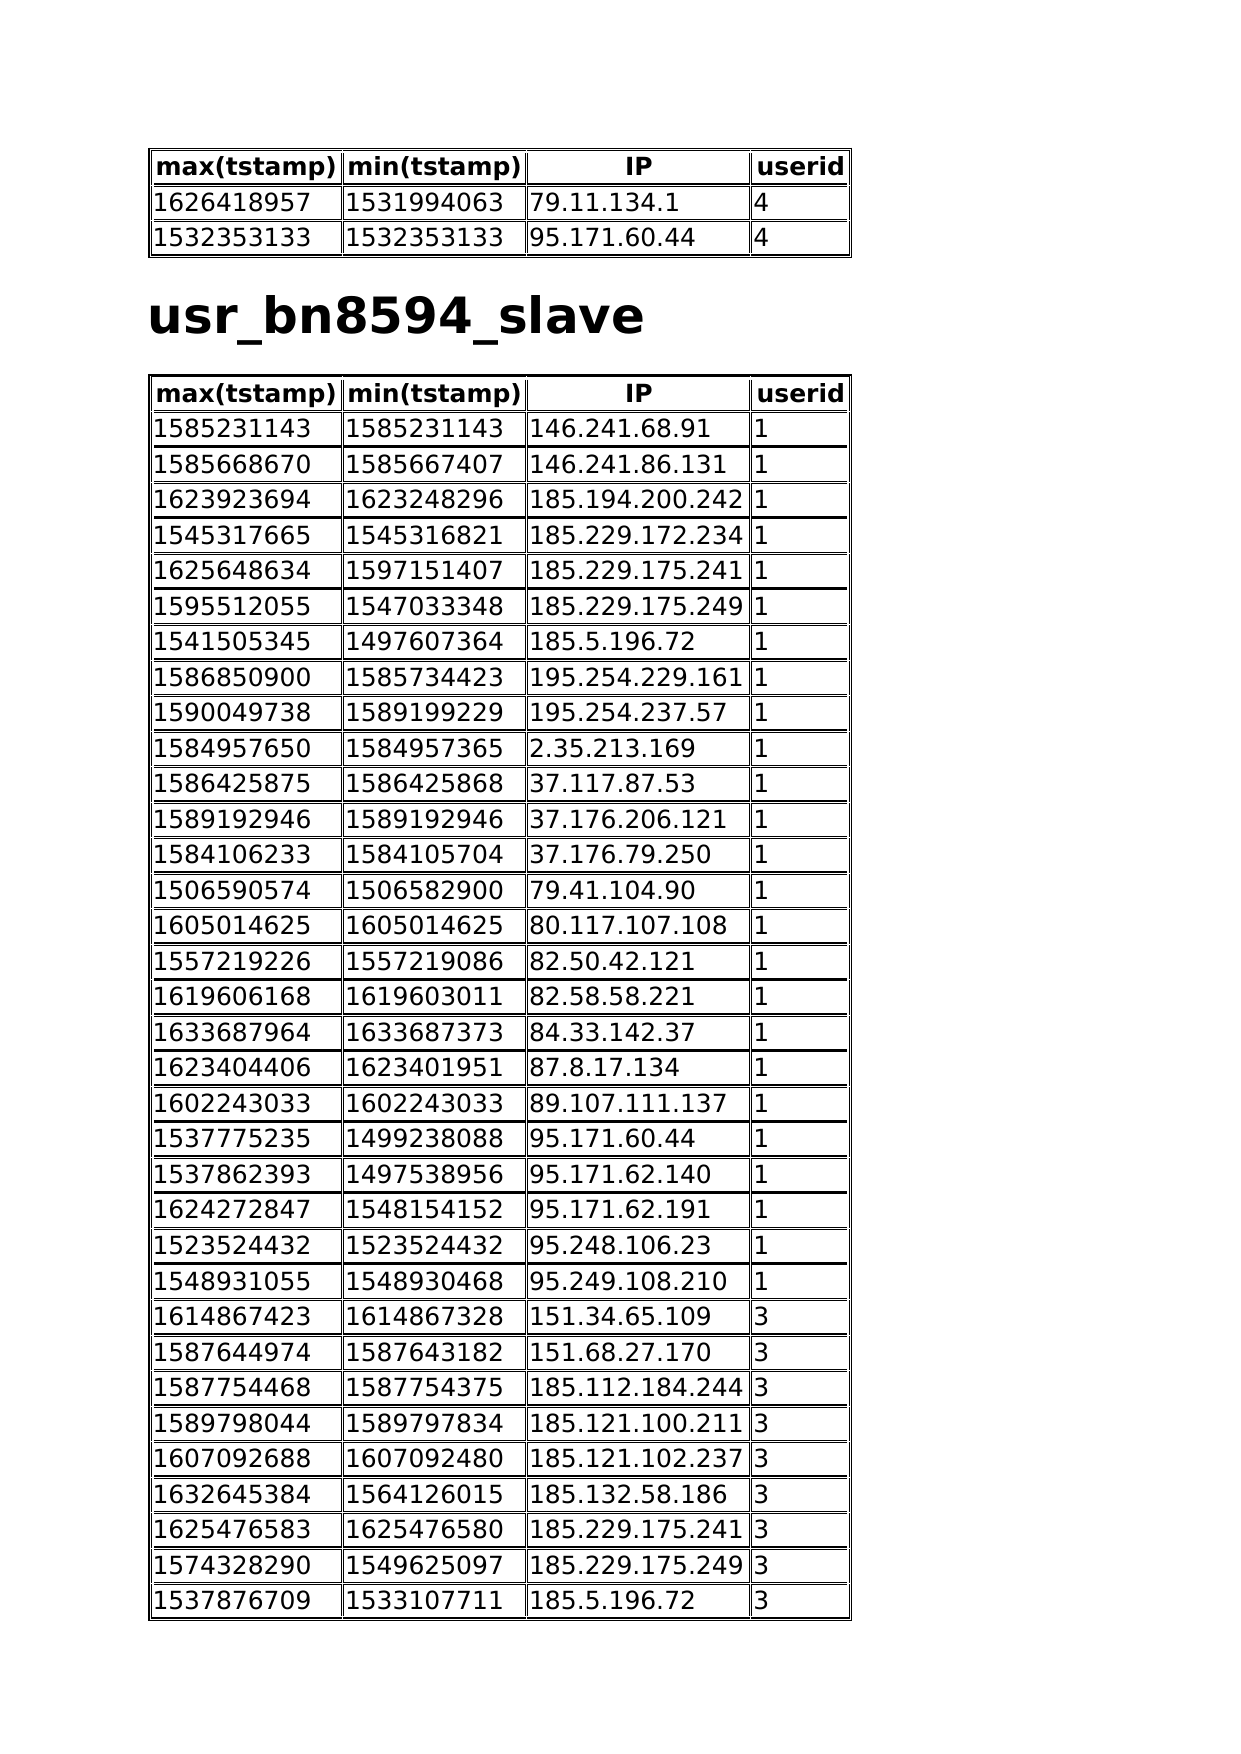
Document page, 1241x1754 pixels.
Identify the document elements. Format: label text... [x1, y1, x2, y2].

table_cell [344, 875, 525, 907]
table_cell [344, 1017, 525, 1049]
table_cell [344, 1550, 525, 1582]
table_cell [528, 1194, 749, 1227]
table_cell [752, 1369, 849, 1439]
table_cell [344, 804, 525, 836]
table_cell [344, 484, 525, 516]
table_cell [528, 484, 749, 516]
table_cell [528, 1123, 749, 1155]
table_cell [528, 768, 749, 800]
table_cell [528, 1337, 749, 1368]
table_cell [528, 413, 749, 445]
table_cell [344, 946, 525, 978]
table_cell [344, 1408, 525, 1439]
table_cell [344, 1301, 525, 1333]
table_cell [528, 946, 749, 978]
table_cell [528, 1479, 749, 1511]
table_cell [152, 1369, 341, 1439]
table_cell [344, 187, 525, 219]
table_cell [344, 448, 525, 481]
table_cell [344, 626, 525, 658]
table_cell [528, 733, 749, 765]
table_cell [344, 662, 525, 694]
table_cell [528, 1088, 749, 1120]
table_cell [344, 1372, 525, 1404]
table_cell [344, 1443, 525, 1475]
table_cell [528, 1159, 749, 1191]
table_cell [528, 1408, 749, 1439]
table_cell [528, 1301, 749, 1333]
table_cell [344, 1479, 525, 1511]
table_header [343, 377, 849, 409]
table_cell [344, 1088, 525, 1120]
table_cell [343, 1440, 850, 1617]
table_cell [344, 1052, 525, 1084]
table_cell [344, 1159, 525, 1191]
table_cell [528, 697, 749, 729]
text usr_bn8594_slave [148, 287, 1093, 345]
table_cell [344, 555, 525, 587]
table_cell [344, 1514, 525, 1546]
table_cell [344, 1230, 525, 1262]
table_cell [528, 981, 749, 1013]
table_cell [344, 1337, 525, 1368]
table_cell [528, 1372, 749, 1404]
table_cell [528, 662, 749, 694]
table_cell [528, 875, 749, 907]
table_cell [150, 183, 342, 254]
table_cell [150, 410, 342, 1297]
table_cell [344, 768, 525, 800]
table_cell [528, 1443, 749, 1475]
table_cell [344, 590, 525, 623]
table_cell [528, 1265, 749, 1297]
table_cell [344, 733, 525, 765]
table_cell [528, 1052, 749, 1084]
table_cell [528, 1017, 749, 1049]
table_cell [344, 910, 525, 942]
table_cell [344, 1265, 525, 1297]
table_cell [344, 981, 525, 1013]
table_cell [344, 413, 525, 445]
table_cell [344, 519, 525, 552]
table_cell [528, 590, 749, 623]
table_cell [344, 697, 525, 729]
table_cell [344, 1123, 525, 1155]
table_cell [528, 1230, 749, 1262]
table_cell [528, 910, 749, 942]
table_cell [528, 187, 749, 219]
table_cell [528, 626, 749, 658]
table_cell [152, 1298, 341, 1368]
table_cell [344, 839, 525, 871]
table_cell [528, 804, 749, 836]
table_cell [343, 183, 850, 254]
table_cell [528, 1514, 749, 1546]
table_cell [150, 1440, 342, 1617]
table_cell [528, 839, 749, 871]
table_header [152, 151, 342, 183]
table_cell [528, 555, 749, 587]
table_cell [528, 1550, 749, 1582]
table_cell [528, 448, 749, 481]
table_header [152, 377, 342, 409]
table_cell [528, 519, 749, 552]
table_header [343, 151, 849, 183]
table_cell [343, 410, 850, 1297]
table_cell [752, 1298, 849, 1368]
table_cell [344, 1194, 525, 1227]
